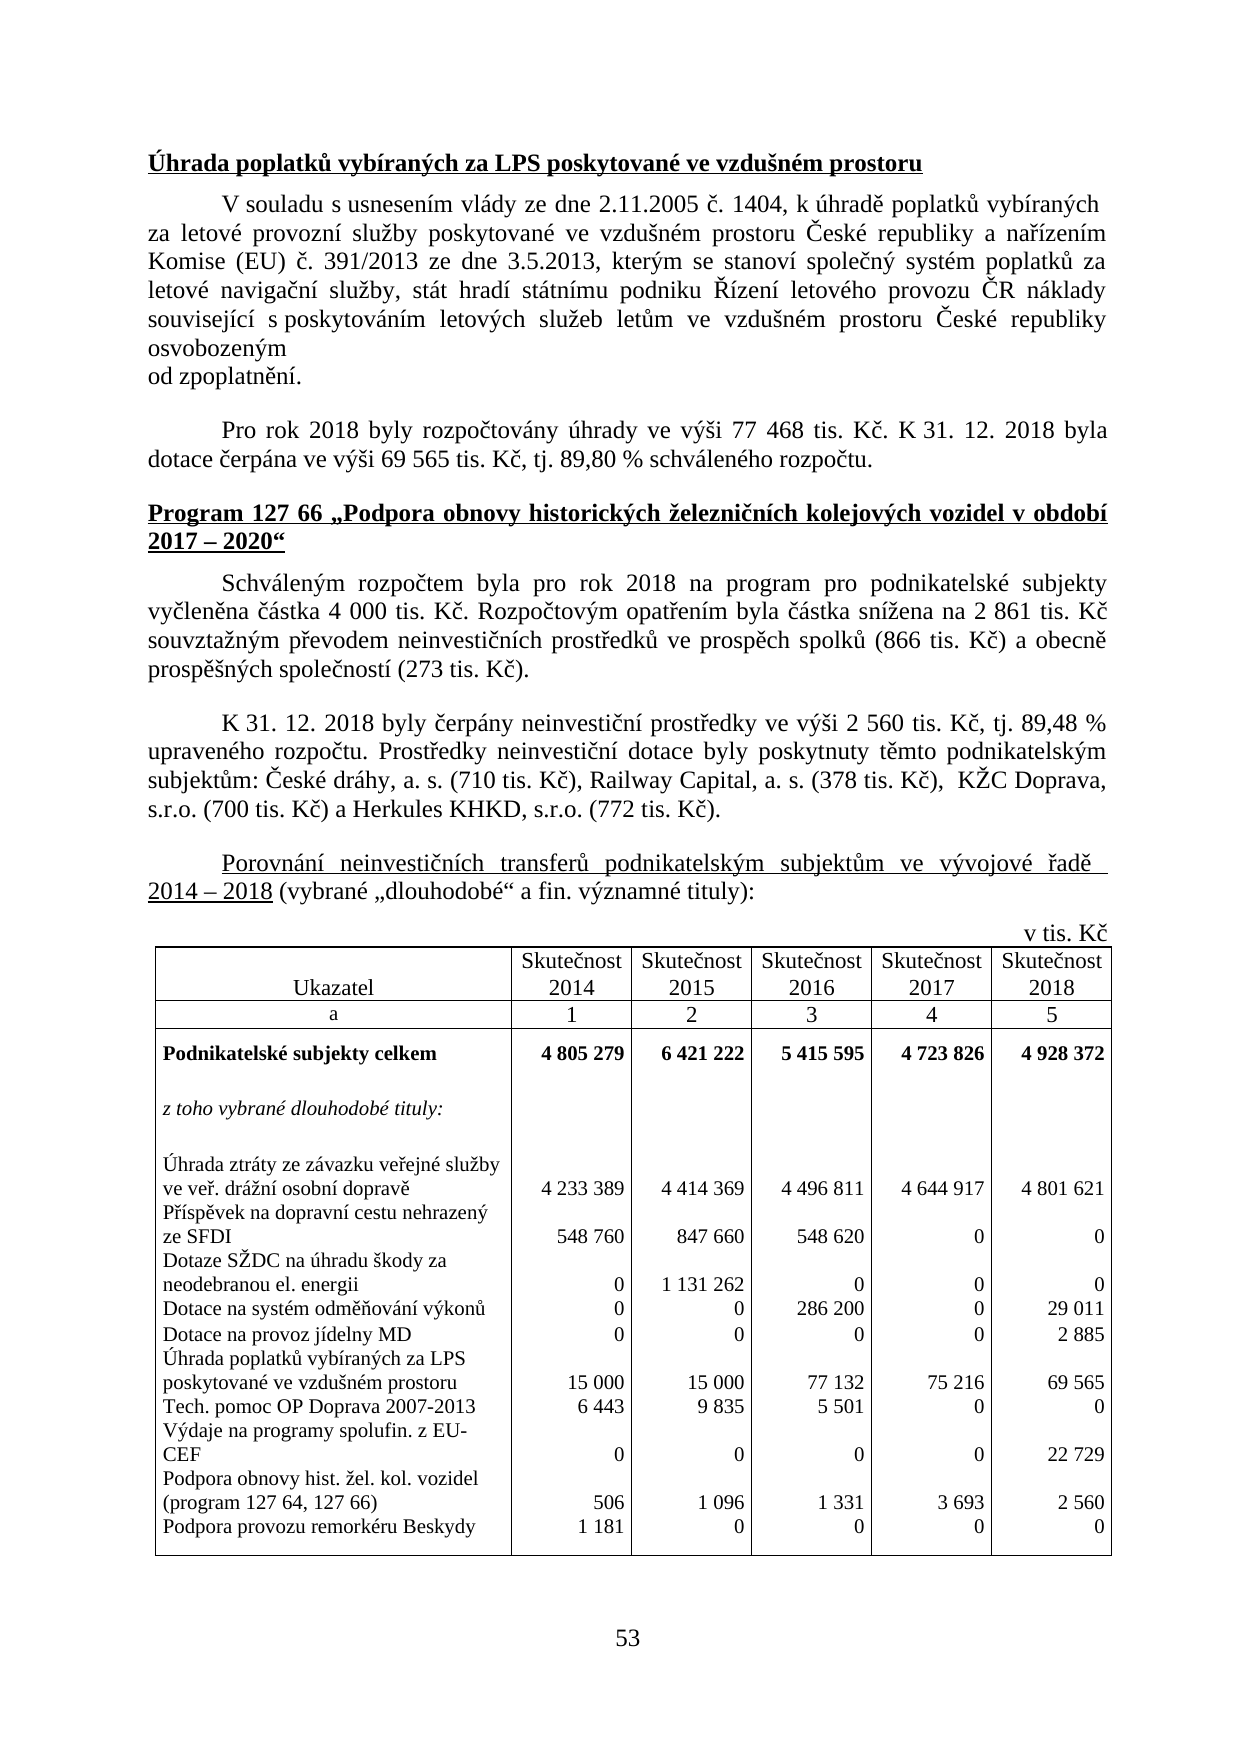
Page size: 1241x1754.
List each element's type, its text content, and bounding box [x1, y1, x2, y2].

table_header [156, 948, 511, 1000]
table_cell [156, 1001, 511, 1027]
text Program 127 66 „Podpora obnovy historických železničních kolejových vozidel v období 2017 – 2020“ [148, 498, 1107, 523]
text K 31. 12. 2018 byly čerpány neinvestiční prostředky ve výši 2 560 tis. Kč, tj. 89,48 % upraveného rozpočtu. Prostředky neinvestiční dotace byly poskytnuty těmto podnikatelským subjektům: České dráhy, a. s. (710 tis. Kč), Railway Capital, a. s. (378 tis. Kč), KŽC Doprava, s.r.o. (700 tis. Kč) a Herkules KHKD, s.r.o. (772 tis. Kč). [148, 708, 1107, 823]
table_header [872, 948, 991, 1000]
text Program 127 66 „Podpora obnovy historických železničních kolejových vozidel v období 2017 – 2020“ [148, 524, 1107, 555]
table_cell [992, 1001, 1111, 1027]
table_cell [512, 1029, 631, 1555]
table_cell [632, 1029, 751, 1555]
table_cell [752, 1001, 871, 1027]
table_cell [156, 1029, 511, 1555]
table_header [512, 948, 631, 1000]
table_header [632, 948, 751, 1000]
text Porovnání neinvestičních transferů podnikatelským subjektům ve vývojové řadě 2014 – 2018 (vybrané „dlouhodobé“ a fin. významné tituly): [148, 848, 1107, 905]
text v tis. Kč [148, 918, 1107, 946]
text Úhrada poplatků vybíraných za LPS poskytované ve vzdušném prostoru [148, 148, 1107, 176]
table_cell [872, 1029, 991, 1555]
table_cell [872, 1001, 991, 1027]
text V souladu s usnesením vlády ze dne 2.11.2005 č. 1404, k úhradě poplatků vybíraných za letové provozní služby poskytované ve vzdušném prostoru České republiky a nařízením Komise (EU) č. 391/2013 ze dne 3.5.2013, kterým se stanoví společný systém poplatků za letové navigační služby, stát hradí státnímu podniku Řízení letového provozu ČR náklady související s poskytováním letových služeb letům ve vzdušném prostoru České republiky osvobozeným od zpoplatnění. [148, 189, 1107, 390]
text Schváleným rozpočtem byla pro rok 2018 na program pro podnikatelské subjekty vyčleněna částka 4 000 tis. Kč. Rozpočtovým opatřením byla částka snížena na 2 861 tis. Kč souvztažným převodem neinvestičních prostředků ve prospěch spolků (866 tis. Kč) a obecně prospěšných společností (273 tis. Kč). [148, 568, 1107, 683]
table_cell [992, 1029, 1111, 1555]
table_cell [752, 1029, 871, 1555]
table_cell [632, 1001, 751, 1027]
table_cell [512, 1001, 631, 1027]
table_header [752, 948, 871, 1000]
text Pro rok 2018 byly rozpočtovány úhrady ve výši 77 468 tis. Kč. K 31. 12. 2018 byla dotace čerpána ve výši 69 565 tis. Kč, tj. 89,80 % schváleného rozpočtu. [148, 415, 1107, 473]
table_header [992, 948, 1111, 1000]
